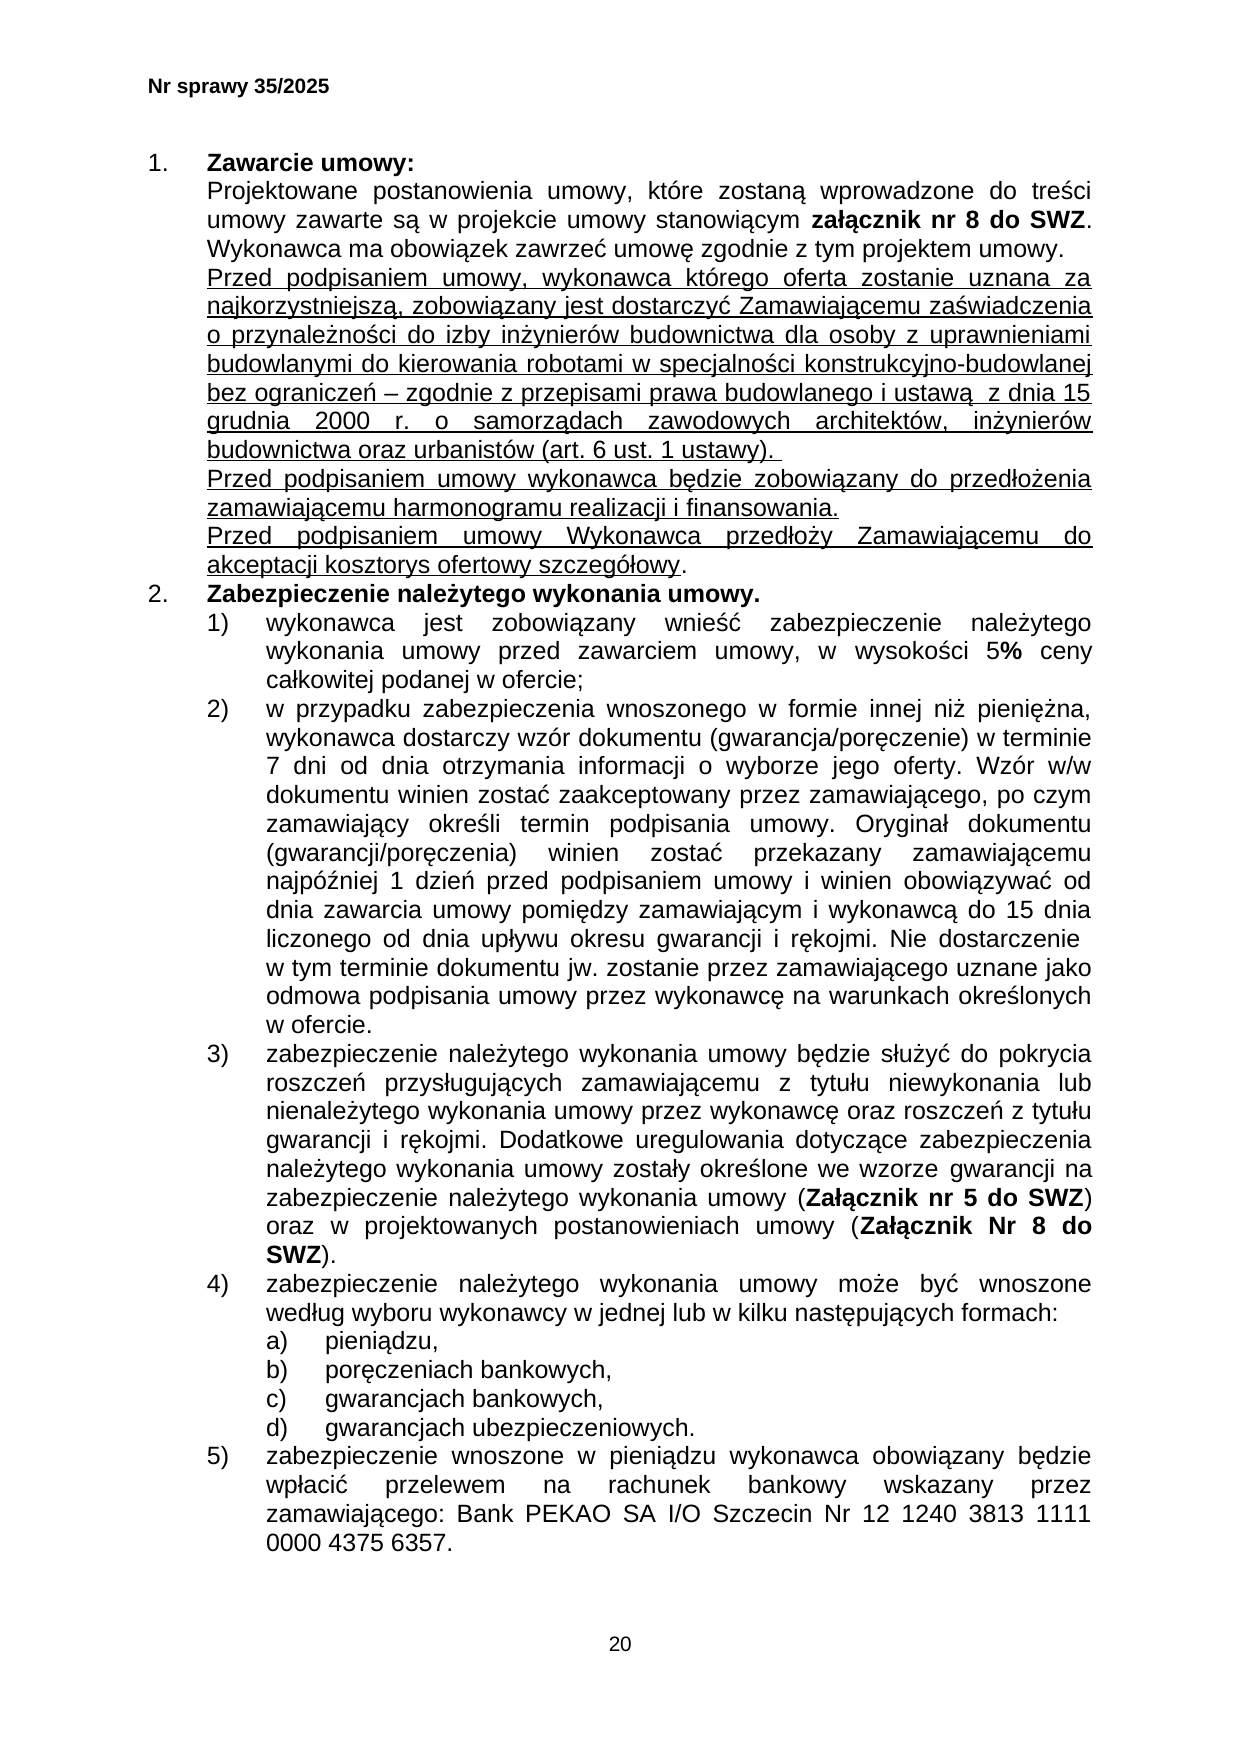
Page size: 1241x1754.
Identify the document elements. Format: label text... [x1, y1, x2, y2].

text Projektowane postanowienia umowy, które zostaną wprowadzone do treści umowy zawarte są w projekcie umowy stanowiącym załącznik nr 8 do SWZ. Wykonawca ma obowiązek zawrzeć umowę zgodnie z tym projektem umowy. [207, 176, 1093, 263]
list w przypadku zabezpieczenia wnoszonego w formie innej niż pieniężna, wykonawca dostarczy wzór dokumentu (gwarancja/poręczenie) w terminie 7 dni od dnia otrzymania informacji o wyborze jego oferty. Wzór w/w dokumentu winien zostać zaakceptowany przez zamawiającego, po czym zamawiający określi termin podpisania umowy. Oryginał dokumentu (gwarancji/poręczenia) winien zostać przekazany zamawiającemu najpóźniej 1 dzień przed podpisaniem umowy i winien obowiązywać od dnia zawarcia umowy pomiędzy zamawiającym i wykonawcą do 15 dnia liczonego od dnia upływu okresu gwarancji i rękojmi. Nie dostarczenie w tym terminie dokumentu jw. zostanie przez zamawiającego uznane jako odmowa podpisania umowy przez wykonawcę na warunkach określonych w ofercie. [207, 694, 1093, 1039]
list zabezpieczenie należytego wykonania umowy może być wnoszone według wyboru wykonawcy w jednej lub w kilku następujących formach: [207, 1269, 1093, 1326]
list Zabezpieczenie należytego wykonania umowy. [148, 579, 1093, 608]
list Zawarcie umowy: [148, 148, 1093, 176]
list wykonawca jest zobowiązany wnieść zabezpieczenie należytego wykonania umowy przed zawarciem umowy, w wysokości 5% ceny całkowitej podanej w ofercie; [207, 608, 1093, 694]
text Przed podpisaniem umowy Wykonawca przedłoży Zamawiającemu do akceptacji kosztorys ofertowy szczegółowy. [207, 521, 1093, 546]
list pieniądzu, [266, 1326, 1093, 1355]
text Przed podpisaniem umowy, wykonawca którego oferta zostanie uznana za najkorzystniejszą, zobowiązany jest dostarczyć Zamawiającemu zaświadczenia o przynależności do izby inżynierów budownictwa dla osoby z uprawnieniami budowlanymi do kierowania robotami w specjalności konstrukcyjno-budowlanej bez ograniczeń – zgodnie z przepisami prawa budowlanego i ustawą z dnia 15 grudnia 2000 r. o samorządach zawodowych architektów, inżynierów budownictwa oraz urbanistów (art. 6 ust. 1 ustawy). [207, 375, 1093, 431]
list poręczeniach bankowych, [266, 1355, 1093, 1384]
text Przed podpisaniem umowy wykonawca będzie zobowiązany do przedłożenia zamawiającemu harmonogramu realizacji i finansowania. [207, 464, 1093, 521]
text Przed podpisaniem umowy, wykonawca którego oferta zostanie uznana za najkorzystniejszą, zobowiązany jest dostarczyć Zamawiającemu zaświadczenia o przynależności do izby inżynierów budownictwa dla osoby z uprawnieniami budowlanymi do kierowania robotami w specjalności konstrukcyjno-budowlanej bez ograniczeń – zgodnie z przepisami prawa budowlanego i ustawą z dnia 15 grudnia 2000 r. o samorządach zawodowych architektów, inżynierów budownictwa oraz urbanistów (art. 6 ust. 1 ustawy). [207, 263, 1093, 316]
list zabezpieczenie wnoszone w pieniądzu wykonawca obowiązany będzie wpłacić przelewem na rachunek bankowy wskazany przez zamawiającego: Bank PEKAO SA I/O Szczecin Nr 12 1240 3813 1111 0000 4375 6357. [207, 1441, 1093, 1556]
list gwarancjach bankowych, [266, 1384, 1093, 1413]
text Przed podpisaniem umowy, wykonawca którego oferta zostanie uznana za najkorzystniejszą, zobowiązany jest dostarczyć Zamawiającemu zaświadczenia o przynależności do izby inżynierów budownictwa dla osoby z uprawnieniami budowlanymi do kierowania robotami w specjalności konstrukcyjno-budowlanej bez ograniczeń – zgodnie z przepisami prawa budowlanego i ustawą z dnia 15 grudnia 2000 r. o samorządach zawodowych architektów, inżynierów budownictwa oraz urbanistów (art. 6 ust. 1 ustawy). [207, 318, 1093, 374]
list gwarancjach ubezpieczeniowych. [266, 1413, 1093, 1441]
list zabezpieczenie należytego wykonania umowy będzie służyć do pokrycia roszczeń przysługujących zamawiającemu z tytułu niewykonania lub nienależytego wykonania umowy przez wykonawcę oraz roszczeń z tytułu gwarancji i rękojmi. Dodatkowe uregulowania dotyczące zabezpieczenia należytego wykonania umowy zostały określone we wzorze gwarancji na zabezpieczenie należytego wykonania umowy (Załącznik nr 5 do SWZ) oraz w projektowanych postanowieniach umowy (Załącznik Nr 8 do SWZ). [207, 1039, 1093, 1269]
text Przed podpisaniem umowy Wykonawca przedłoży Zamawiającemu do akceptacji kosztorys ofertowy szczegółowy. [207, 548, 1093, 579]
